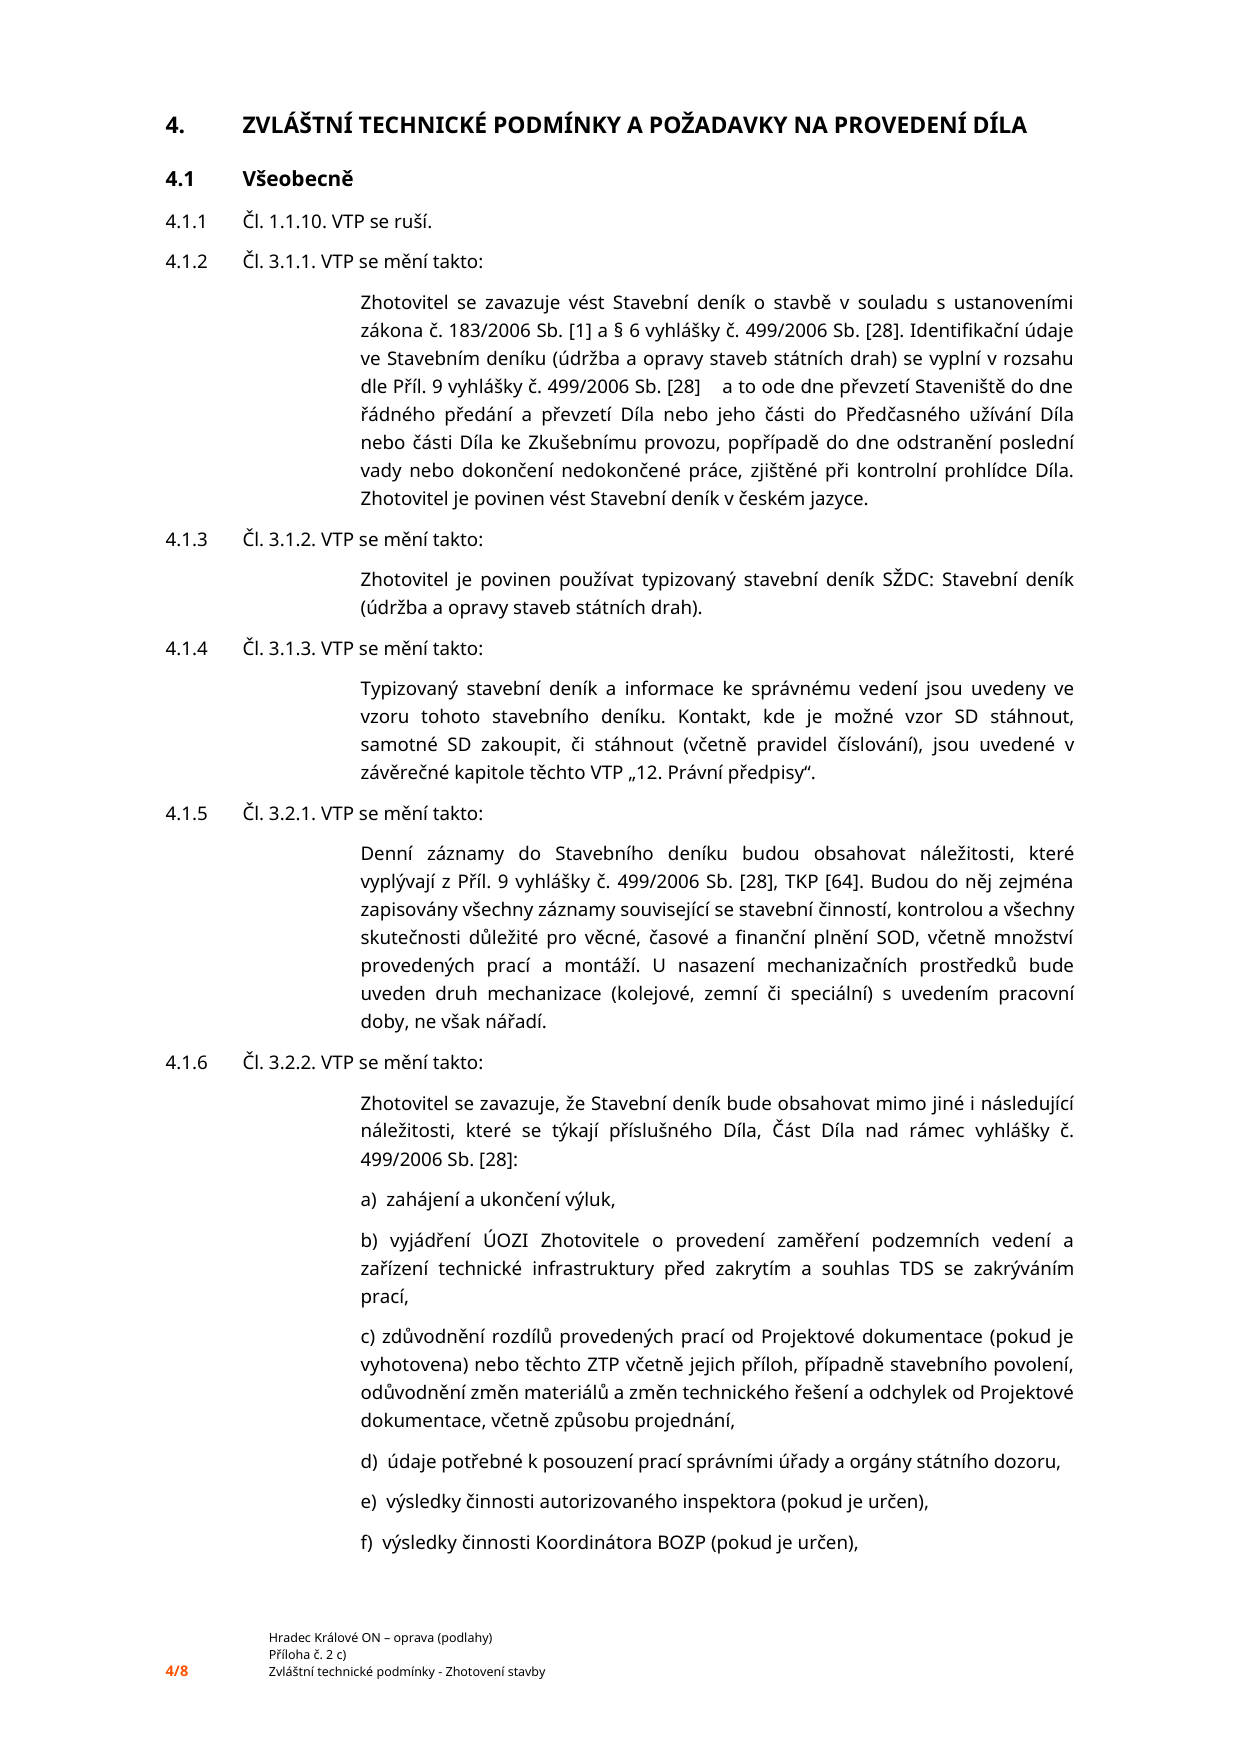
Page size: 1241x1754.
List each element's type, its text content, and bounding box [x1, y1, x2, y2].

list f) výsledky činnosti Koordinátora BOZP (pokud je určen), [360, 1529, 1075, 1554]
list d) údaje potřebné k posouzení prací správními úřady a orgány státního dozoru, [360, 1448, 1075, 1473]
text Čl. 3.1.1. VTP se mění takto: [165, 249, 1075, 274]
text Všeobecně [165, 164, 1075, 193]
text Čl. 1.1.10. VTP se ruší. [165, 208, 1075, 234]
list Zhotovitel je povinen používat typizovaný stavební deník SŽDC: Stavební deník (údržba a opravy staveb státních drah). [360, 566, 1075, 620]
list Typizovaný stavební deník a informace ke správnému vedení jsou uvedeny ve vzoru tohoto stavebního deníku. Kontakt, kde je možné vzor SD stáhnout, samotné SD zakoupit, či stáhnout (včetně pravidel číslování), jsou uvedené v závěrečné kapitole těchto VTP „12. Právní předpisy“. [360, 676, 1075, 785]
list Zhotovitel se zavazuje vést Stavební deník o stavbě v souladu s ustanoveními zákona č. 183/2006 Sb. [1] a § 6 vyhlášky č. 499/2006 Sb. [28]. Identifikační údaje ve Stavebním deníku (údržba a opravy staveb státních drah) se vyplní v rozsahu dle Příl. 9 vyhlášky č. 499/2006 Sb. [28] a to ode dne převzetí Staveniště do dne řádného předání a převzetí Díla nebo jeho části do Předčasného užívání Díla nebo části Díla ke Zkušebnímu provozu, popřípadě do dne odstranění poslední vady nebo dokončení nedokončené práce, zjištěné při kontrolní prohlídce Díla. Zhotovitel je povinen vést Stavební deník v českém jazyce. [360, 289, 1075, 511]
text ZVLÁŠTNÍ TECHNICKÉ PODMÍNKY A POŽADAVKY NA PROVEDENÍ DÍLA [165, 109, 1075, 141]
text Čl. 3.1.2. VTP se mění takto: [165, 526, 1075, 551]
list Zhotovitel se zavazuje, že Stavební deník bude obsahovat mimo jiné i následující náležitosti, které se týkají příslušného Díla, Část Díla nad rámec vyhlášky č. 499/2006 Sb. [28]: [360, 1090, 1075, 1171]
list Denní záznamy do Stavebního deníku budou obsahovat náležitosti, které vyplývají z Příl. 9 vyhlášky č. 499/2006 Sb. [28], TKP [64]. Budou do něj zejména zapisovány všechny záznamy související se stavební činností, kontrolou a všechny skutečnosti důležité pro věcné, časové a finanční plnění SOD, včetně množství provedených prací a montáží. U nasazení mechanizačních prostředků bude uveden druh mechanizace (kolejové, zemní či speciální) s uvedením pracovní doby, ne však nářadí. [360, 841, 1075, 1034]
text Čl. 3.1.3. VTP se mění takto: [165, 635, 1075, 661]
list a) zahájení a ukončení výluk, [360, 1186, 1075, 1212]
list e) výsledky činnosti autorizovaného inspektora (pokud je určen), [360, 1488, 1075, 1514]
text Čl. 3.2.2. VTP se mění takto: [165, 1049, 1075, 1075]
list b) vyjádření ÚOZI Zhotovitele o provedení zaměření podzemních vedení a zařízení technické infrastruktury před zakrytím a souhlas TDS se zakrýváním prací, [360, 1227, 1075, 1308]
list c) zdůvodnění rozdílů provedených prací od Projektové dokumentace (pokud je vyhotovena) nebo těchto ZTP včetně jejich příloh, případně stavebního povolení, odůvodnění změn materiálů a změn technického řešení a odchylek od Projektové dokumentace, včetně způsobu projednání, [360, 1323, 1075, 1433]
text Čl. 3.2.1. VTP se mění takto: [165, 800, 1075, 826]
